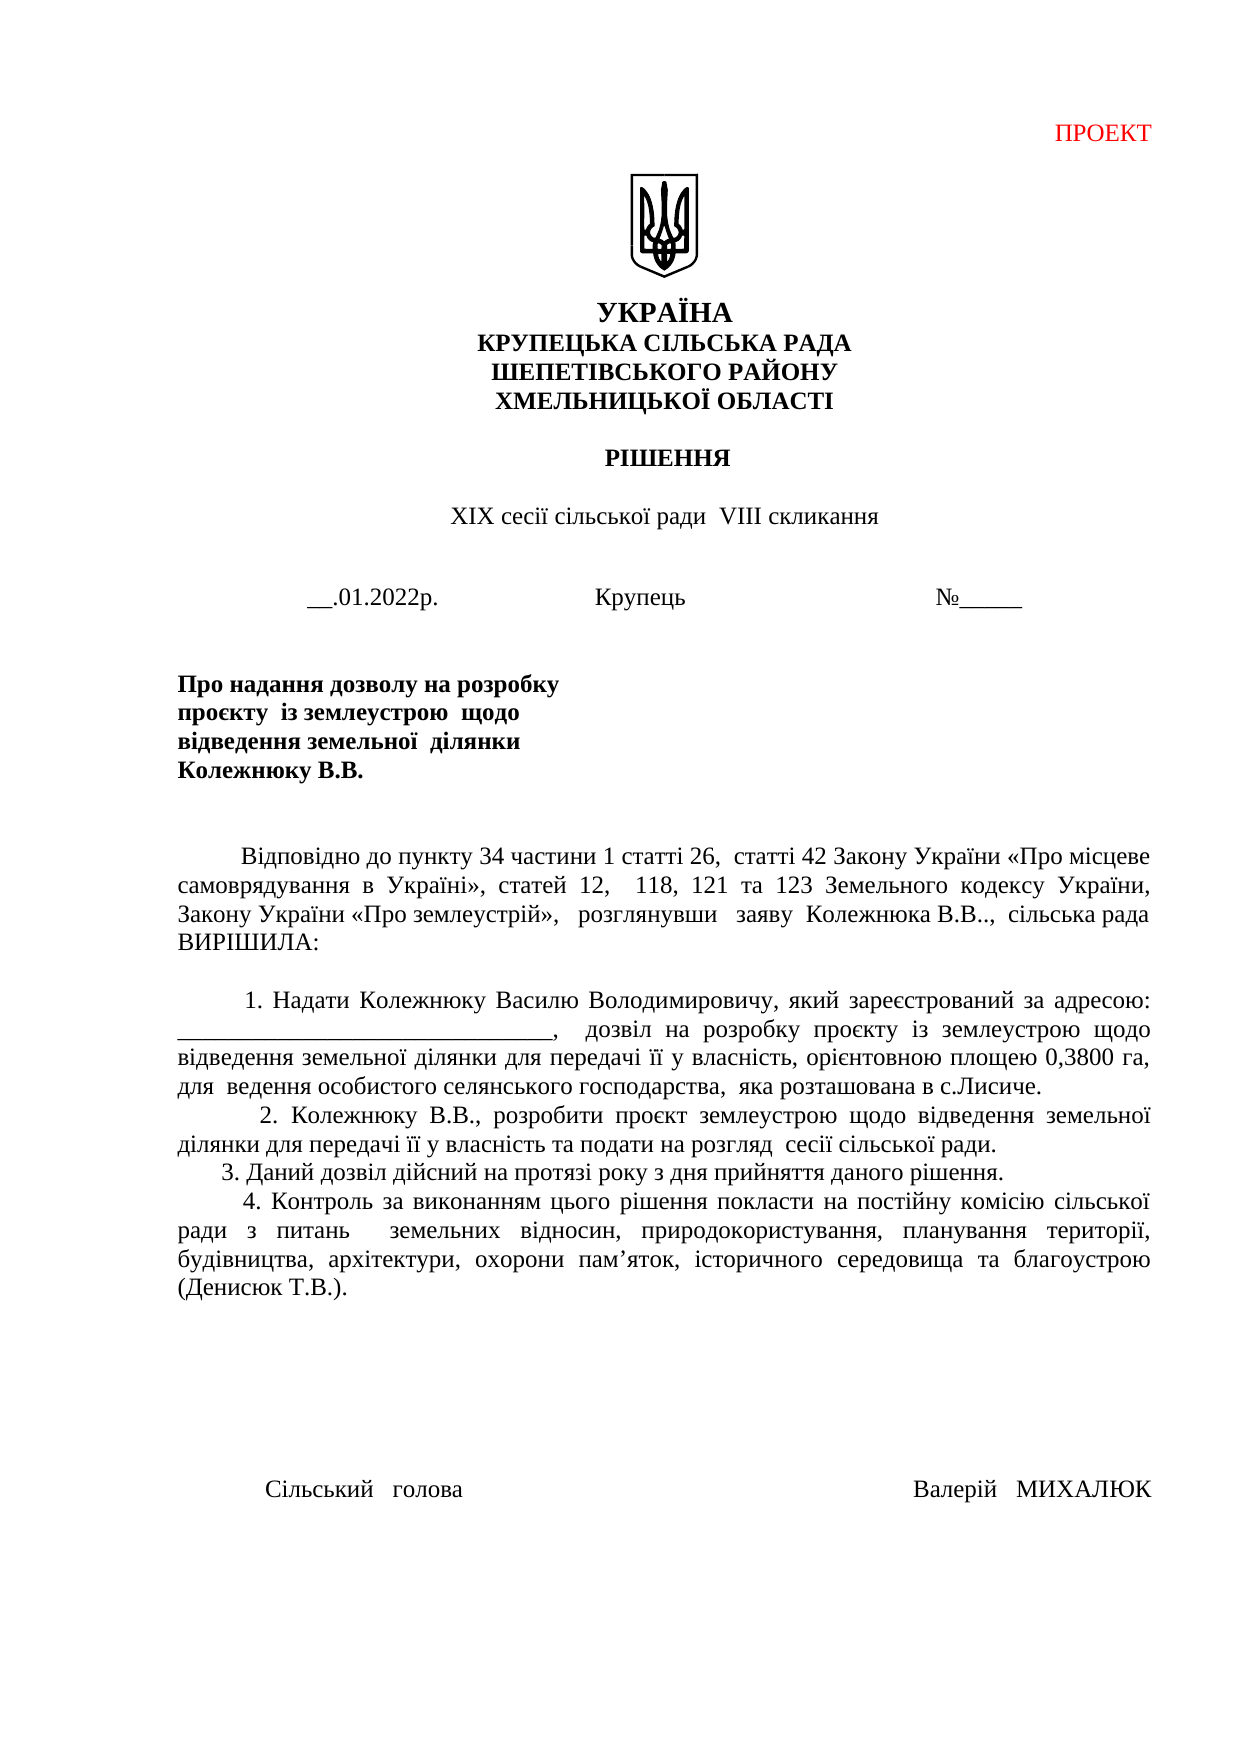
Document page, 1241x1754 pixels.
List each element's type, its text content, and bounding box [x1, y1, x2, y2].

text Відповідно до пункту 34 частини 1 статті 26, статті 42 Закону України «Про місцеве самоврядування в Україні», статей 12, 118, 121 та 123 Земельного кодексу України, Закону України «Про землеустрій», розглянувши заяву Колежнюка В.В.., сільська рада [177, 841, 1152, 927]
text ХМЕЛЬНИЦЬКОЇ ОБЛАСТІ [177, 386, 1152, 415]
text 4. Контроль за виконанням цього рішення покласти на постійну комісію сільської ради з питань земельних відносин, природокористування, планування території, будівництва, архітектури, охорони пам’яток, історичного середовища та благоустрою (Денисюк Т.В.). [177, 1186, 1152, 1301]
text 2. Колежнюку В.В., розробити проєкт землеустрою щодо відведення земельної ділянки для передачі її у власність та подати на розгляд сесії сільської ради. [177, 1100, 1152, 1157]
text Про надання дозволу на розробку [177, 669, 1152, 697]
text ШЕПЕТІВСЬКОГО РАЙОНУ [177, 357, 1152, 386]
text 1. Надати Колежнюку Василю Володимировичу, який зареєстрований за адресою: ______________________________, дозвіл на розробку проєкту із землеустрою щодо відведення земельної ділянки для передачі її у власність, орієнтовною площею 0,3800 га, для ведення особистого селянського господарства, яка розташована в с.Лисиче. [177, 985, 1152, 1100]
text відведення земельної ділянки [177, 726, 1152, 755]
text 3. Даний дозвіл дійсний на протязі року з дня прийняття даного рішення. [177, 1157, 1152, 1186]
text проєкту із землеустрою щодо [177, 697, 1152, 726]
text КРУПЕЦЬКА СІЛЬСЬКА РАДА [177, 328, 1152, 357]
text УКРАЇНА [177, 295, 1152, 328]
text __.01.2022р. Крупець №_____ [177, 582, 1152, 611]
text Сільський голова Валерій МИХАЛЮК [177, 1474, 1152, 1502]
text РІШЕННЯ [177, 443, 1152, 472]
text Колежнюку В.В. [177, 755, 1152, 784]
text ХІХ сесії сільської ради VІІІ скликання [177, 501, 1152, 530]
text ВИРІШИЛА: [177, 927, 1152, 956]
text ПРОЕКТ [177, 118, 1152, 147]
